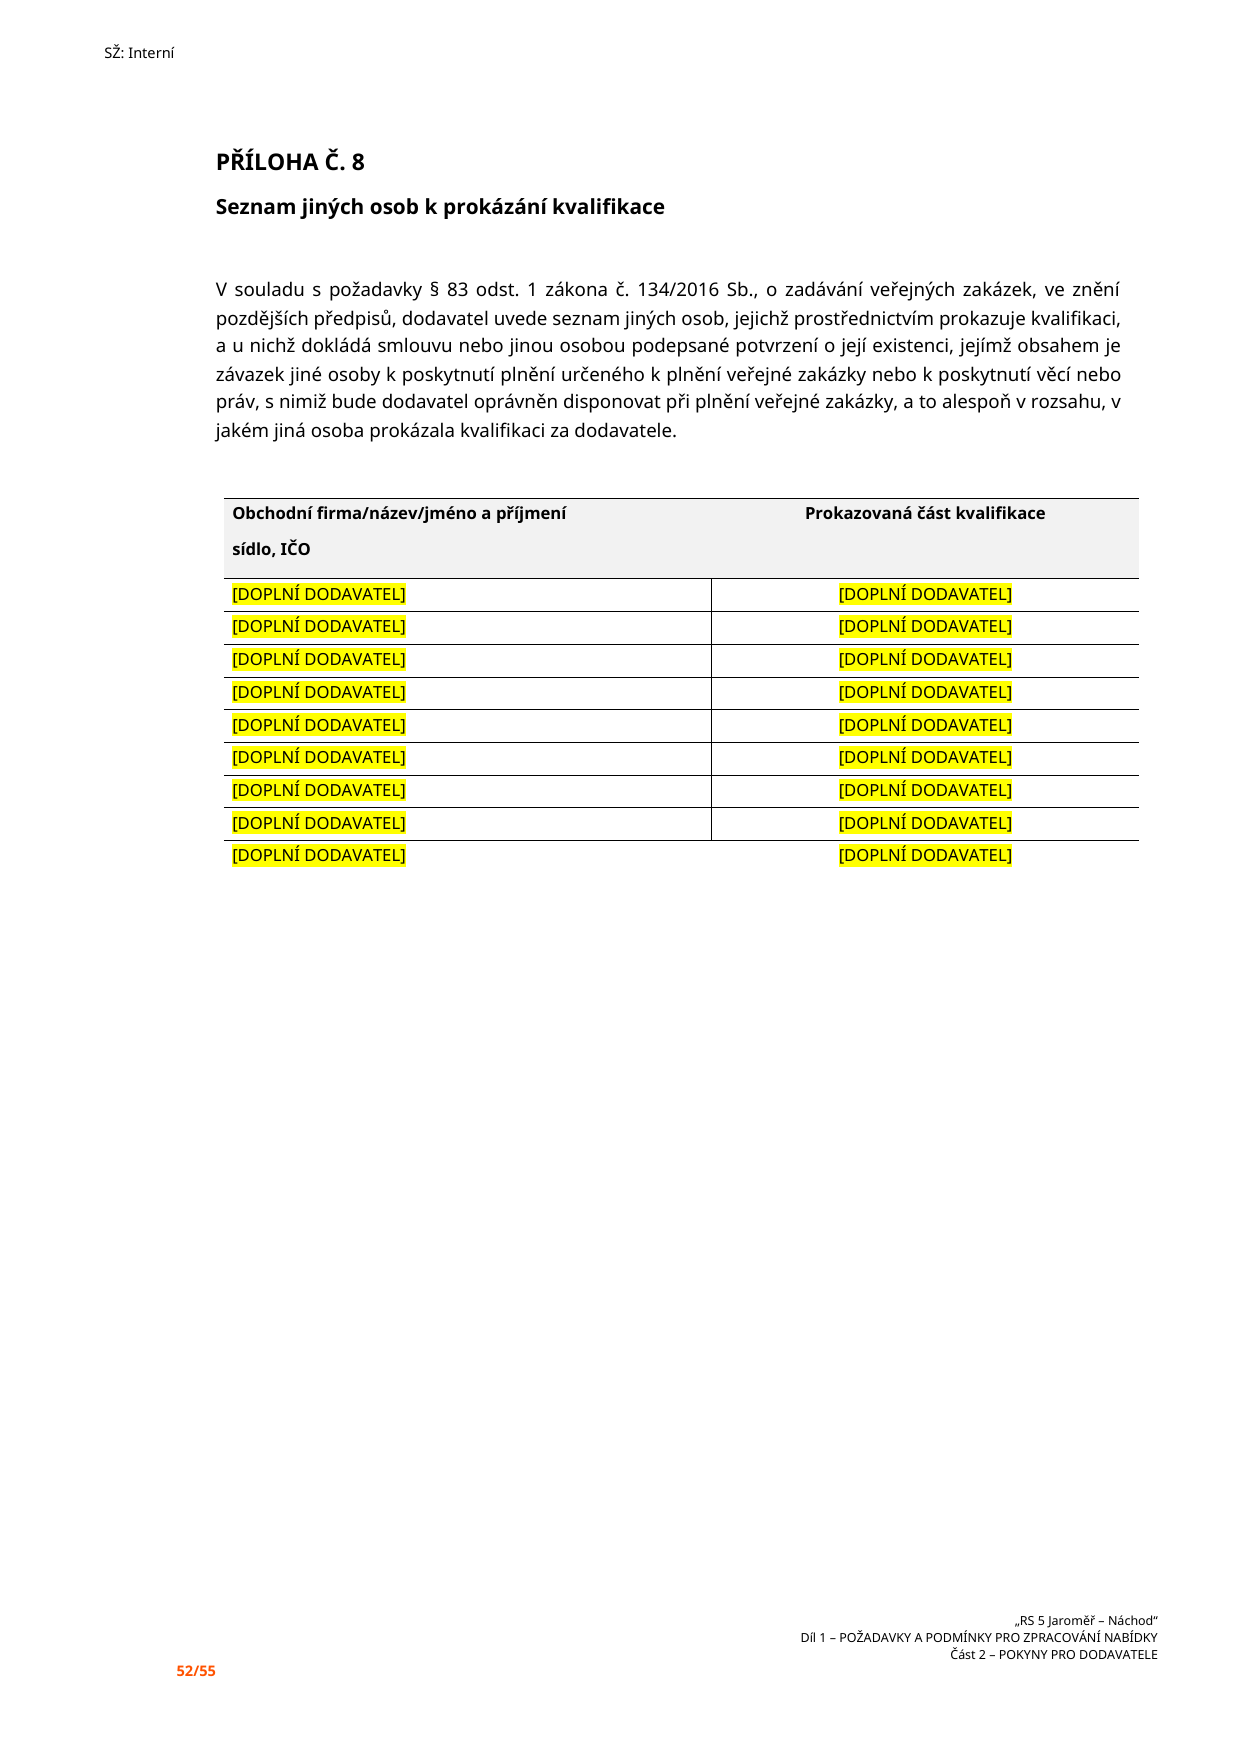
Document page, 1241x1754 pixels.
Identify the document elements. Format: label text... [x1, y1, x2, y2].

table_cell [DOPLNÍ DODAVATEL] [224, 808, 711, 840]
table_cell [DOPLNÍ DODAVATEL] [711, 841, 1139, 873]
text Příloha č. 8 [216, 146, 1122, 177]
table_cell [DOPLNÍ DODAVATEL] [712, 710, 1139, 742]
table_cell [DOPLNÍ DODAVATEL] [712, 645, 1139, 676]
table_cell [DOPLNÍ DODAVATEL] [224, 743, 711, 774]
table_cell [DOPLNÍ DODAVATEL] [712, 743, 1139, 774]
table_cell [DOPLNÍ DODAVATEL] [224, 710, 711, 742]
table_cell [DOPLNÍ DODAVATEL] [224, 841, 711, 873]
text Seznam jiných osob k prokázání kvalifikace [216, 192, 1122, 221]
table_cell [DOPLNÍ DODAVATEL] [224, 776, 711, 807]
text V souladu s požadavky § 83 odst. 1 zákona č. 134/2016 Sb., o zadávání veřejných zakázek, ve znění pozdějších předpisů, dodavatel uvede seznam jiných osob, jejichž prostřednictvím prokazuje kvalifikaci, a u nichž dokládá smlouvu nebo jinou osobou podepsané potvrzení o její existenci, jejímž obsahem je závazek jiné osoby k poskytnutí plnění určeného k plnění veřejné zakázky nebo k poskytnutí věcí nebo práv, s nimiž bude dodavatel oprávněn disponovat při plnění veřejné zakázky, a to alespoň v rozsahu, v jakém jiná osoba prokázala kvalifikaci za dodavatele. [216, 277, 1122, 442]
table_header Prokazovaná část kvalifikace [711, 499, 1139, 578]
table_cell [DOPLNÍ DODAVATEL] [224, 612, 711, 644]
table_cell [DOPLNÍ DODAVATEL] [712, 776, 1139, 807]
table_cell [DOPLNÍ DODAVATEL] [224, 579, 711, 611]
table_cell [DOPLNÍ DODAVATEL] [712, 579, 1139, 611]
table_cell [DOPLNÍ DODAVATEL] [712, 808, 1139, 840]
table_cell [DOPLNÍ DODAVATEL] [712, 678, 1139, 709]
table_cell [DOPLNÍ DODAVATEL] [224, 645, 711, 676]
table_header Obchodní firma/název/jméno a příjmení sídlo, IČO [224, 499, 711, 578]
table_cell [DOPLNÍ DODAVATEL] [224, 678, 711, 709]
table_cell [DOPLNÍ DODAVATEL] [712, 612, 1139, 644]
